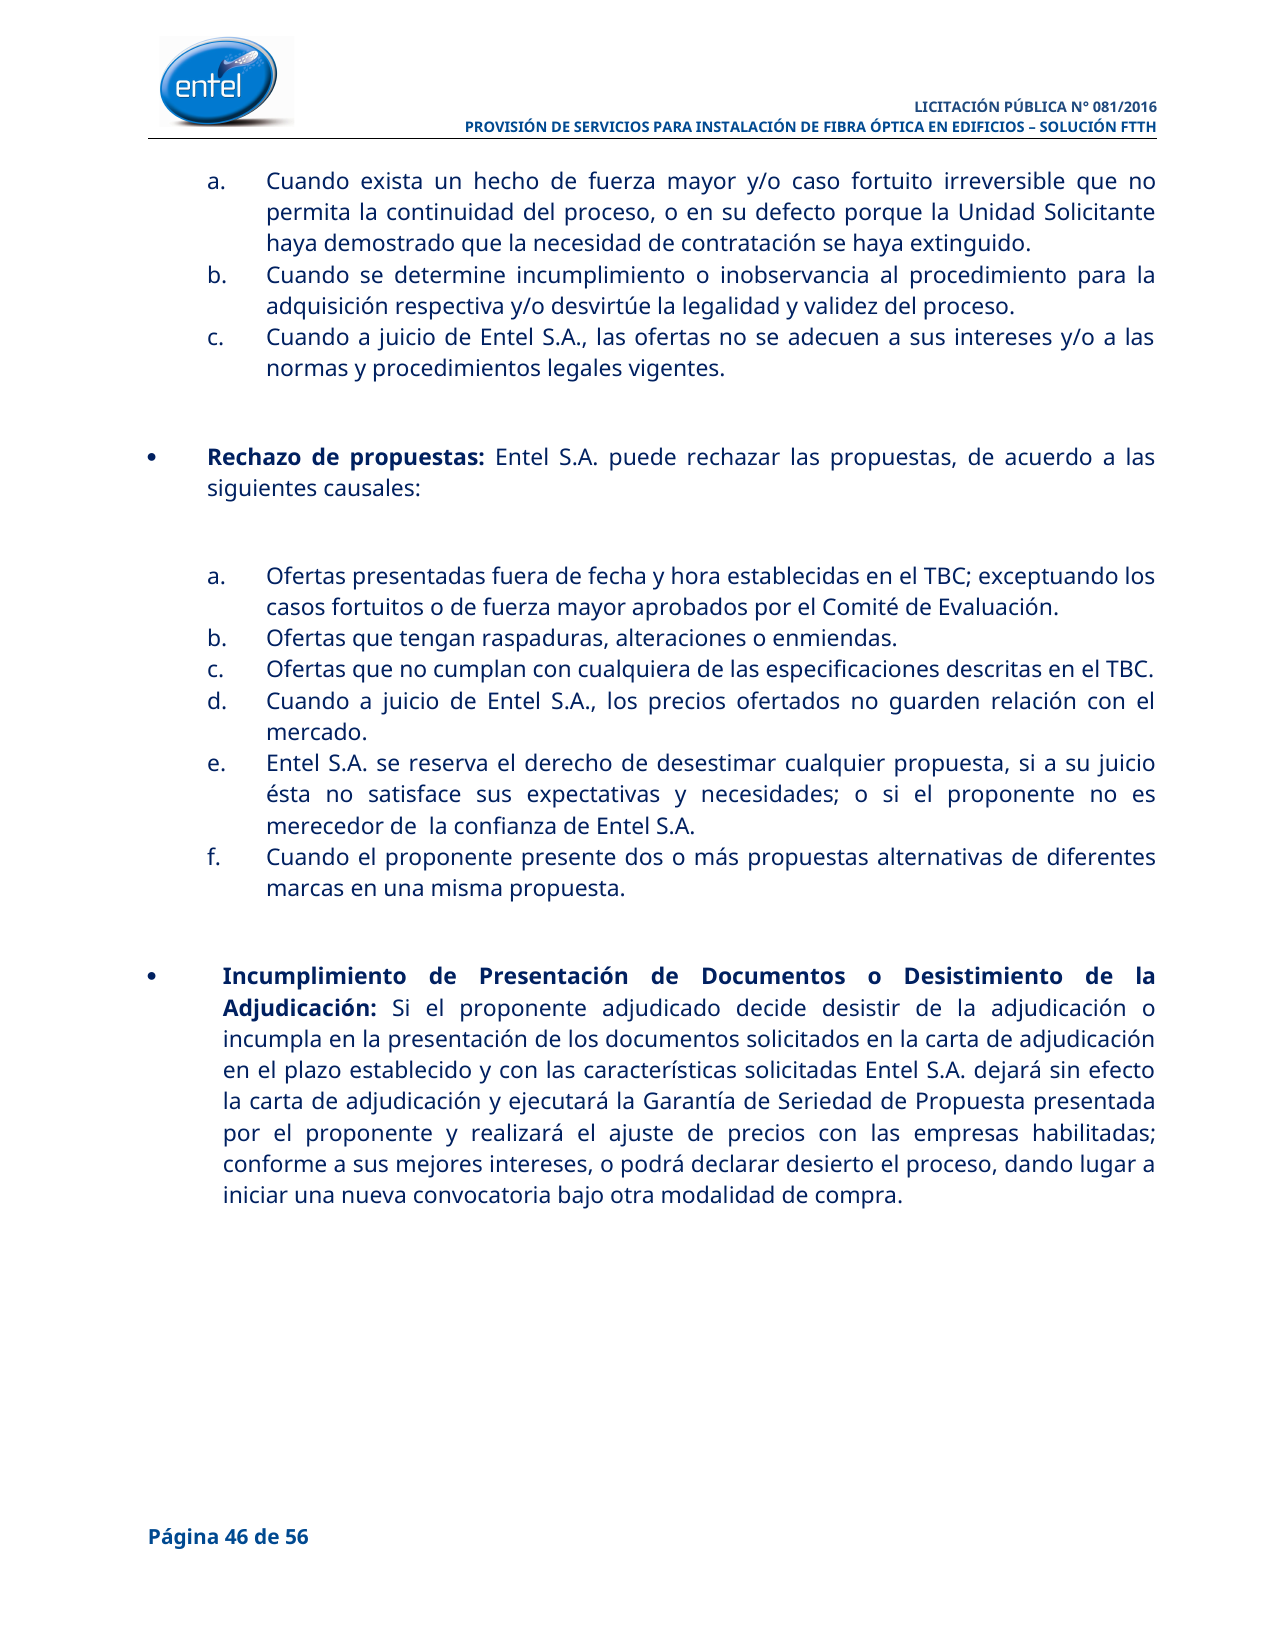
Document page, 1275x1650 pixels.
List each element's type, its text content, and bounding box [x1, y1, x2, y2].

list Cuando exista un hecho de fuerza mayor y/o caso fortuito irreversible que no permita la continuidad del proceso, o en su defecto porque la Unidad Solicitante haya demostrado que la necesidad de contratación se haya extinguido. [207, 165, 1157, 259]
list Incumplimiento de Presentación de Documentos o Desistimiento de la Adjudicación: Si el proponente adjudicado decide desistir de la adjudicación o incumpla en la presentación de los documentos solicitados en la carta de adjudicación en el plazo establecido y con las características solicitadas Entel S.A. dejará sin efecto la carta de adjudicación y ejecutará la Garantía de Seriedad de Propuesta presentada por el proponente y realizará el ajuste de precios con las empresas habilitadas; conforme a sus mejores intereses, o podrá declarar desierto el proceso, dando lugar a iniciar una nueva convocatoria bajo otra modalidad de compra. [148, 960, 1157, 1210]
picture [159, 36, 295, 127]
list Ofertas presentadas fuera de fecha y hora establecidas en el TBC; exceptuando los casos fortuitos o de fuerza mayor aprobados por el Comité de Evaluación. [207, 560, 1157, 622]
list Entel S.A. se reserva el derecho de desestimar cualquier propuesta, si a su juicio ésta no satisface sus expectativas y necesidades; o si el proponente no es merecedor de la confianza de Entel S.A. [207, 747, 1157, 841]
list Rechazo de propuestas: Entel S.A. puede rechazar las propuestas, de acuerdo a las siguientes causales: [148, 440, 1157, 503]
list Ofertas que tengan raspaduras, alteraciones o enmiendas. [207, 622, 1157, 653]
list Ofertas que no cumplan con cualquiera de las especificaciones descritas en el TBC. [207, 653, 1157, 685]
list Cuando a juicio de Entel S.A., los precios ofertados no guarden relación con el mercado. [207, 685, 1157, 747]
list Cuando se determine incumplimiento o inobservancia al procedimiento para la adquisición respectiva y/o desvirtúe la legalidad y validez del proceso. [207, 259, 1157, 321]
list Cuando a juicio de Entel S.A., las ofertas no se adecuen a sus intereses y/o a las normas y procedimientos legales vigentes. [207, 321, 1157, 384]
list Cuando el proponente presente dos o más propuestas alternativas de diferentes marcas en una misma propuesta. [207, 841, 1157, 903]
